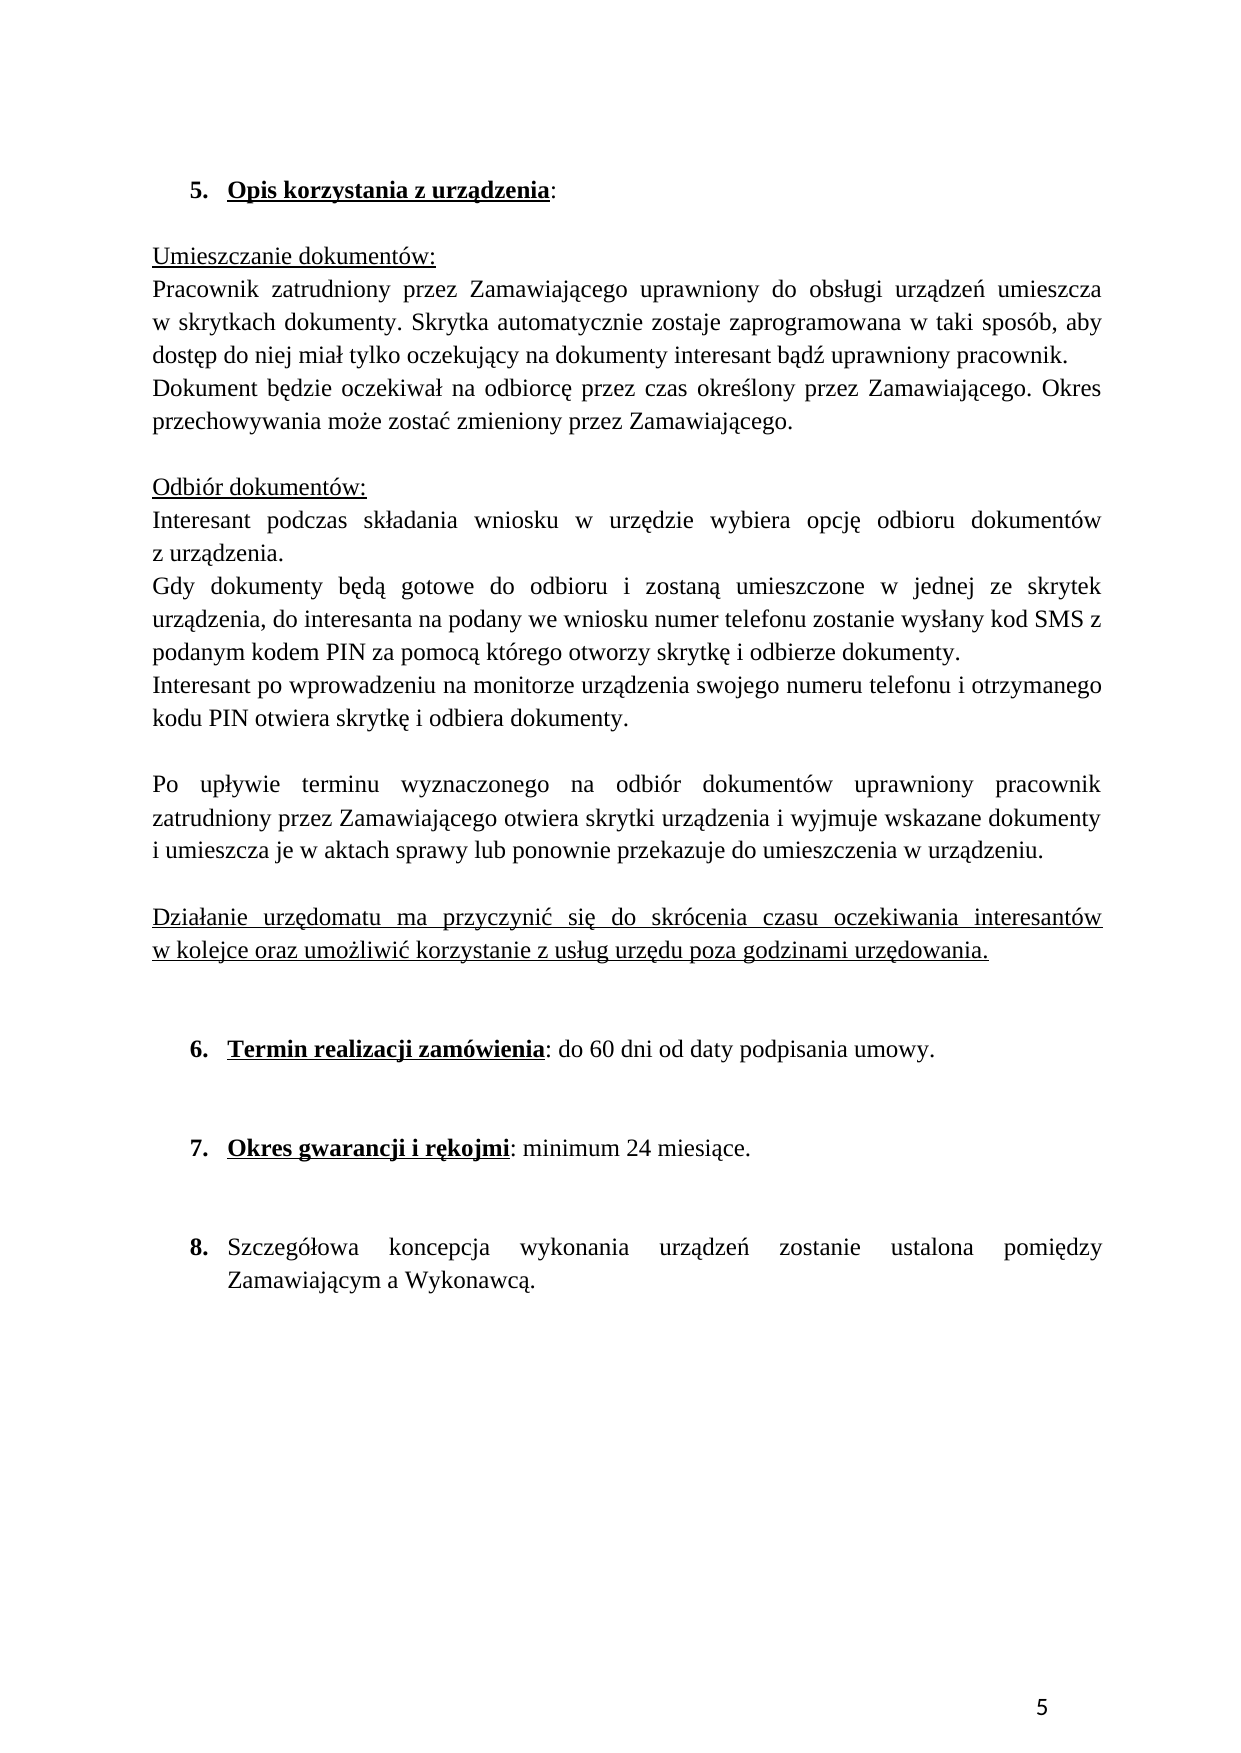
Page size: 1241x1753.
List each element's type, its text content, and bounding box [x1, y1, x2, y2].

text Działanie urzędomatu ma przyczynić się do skrócenia czasu oczekiwania interesantów w kolejce oraz umożliwić korzystanie z usług urzędu poza godzinami urzędowania. [152, 928, 1103, 963]
text Umieszczanie dokumentów: [152, 241, 1103, 270]
text Pracownik zatrudniony przez Zamawiającego uprawniony do obsługi urządzeń umieszcza w skrytkach dokumenty. Skrytka automatycznie zostaje zaprogramowana w taki sposób, aby dostęp do niej miał tylko oczekujący na dokumenty interesant bądź uprawniony pracownik. [152, 274, 1103, 369]
text Odbiór dokumentów: [152, 472, 1103, 501]
list Szczegółowa koncepcja wykonania urządzeń zostanie ustalona pomiędzy Zamawiającym a Wykonawcą. [189, 1232, 1103, 1294]
text Dokument będzie oczekiwał na odbiorcę przez czas określony przez Zamawiającego. Okres przechowywania może zostać zmieniony przez Zamawiającego. [152, 373, 1103, 435]
text Gdy dokumenty będą gotowe do odbioru i zostaną umieszczone w jednej ze skrytek urządzenia, do interesanta na podany we wniosku numer telefonu zostanie wysłany kod SMS z podanym kodem PIN za pomocą którego otworzy skrytkę i odbierze dokumenty. [152, 571, 1103, 666]
text Po upływie terminu wyznaczonego na odbiór dokumentów uprawniony pracownik zatrudniony przez Zamawiającego otwiera skrytki urządzenia i wyjmuje wskazane dokumenty i umieszcza je w aktach sprawy lub ponownie przekazuje do umieszczenia w urządzeniu. [152, 769, 1101, 864]
text Interesant po wprowadzeniu na monitorze urządzenia swojego numeru telefonu i otrzymanego kodu PIN otwiera skrytkę i odbiera dokumenty. [152, 671, 1103, 732]
text Działanie urzędomatu ma przyczynić się do skrócenia czasu oczekiwania interesantów w kolejce oraz umożliwić korzystanie z usług urzędu poza godzinami urzędowania. [152, 902, 1103, 927]
list Termin realizacji zamówienia: do 60 dni od daty podpisania umowy. [189, 1034, 1103, 1062]
text Interesant podczas składania wniosku w urzędzie wybiera opcję odbioru dokumentów z urządzenia. [152, 505, 1103, 567]
list Okres gwarancji i rękojmi: minimum 24 miesiące. [189, 1133, 1103, 1162]
list Opis korzystania z urządzenia: [189, 175, 1103, 204]
